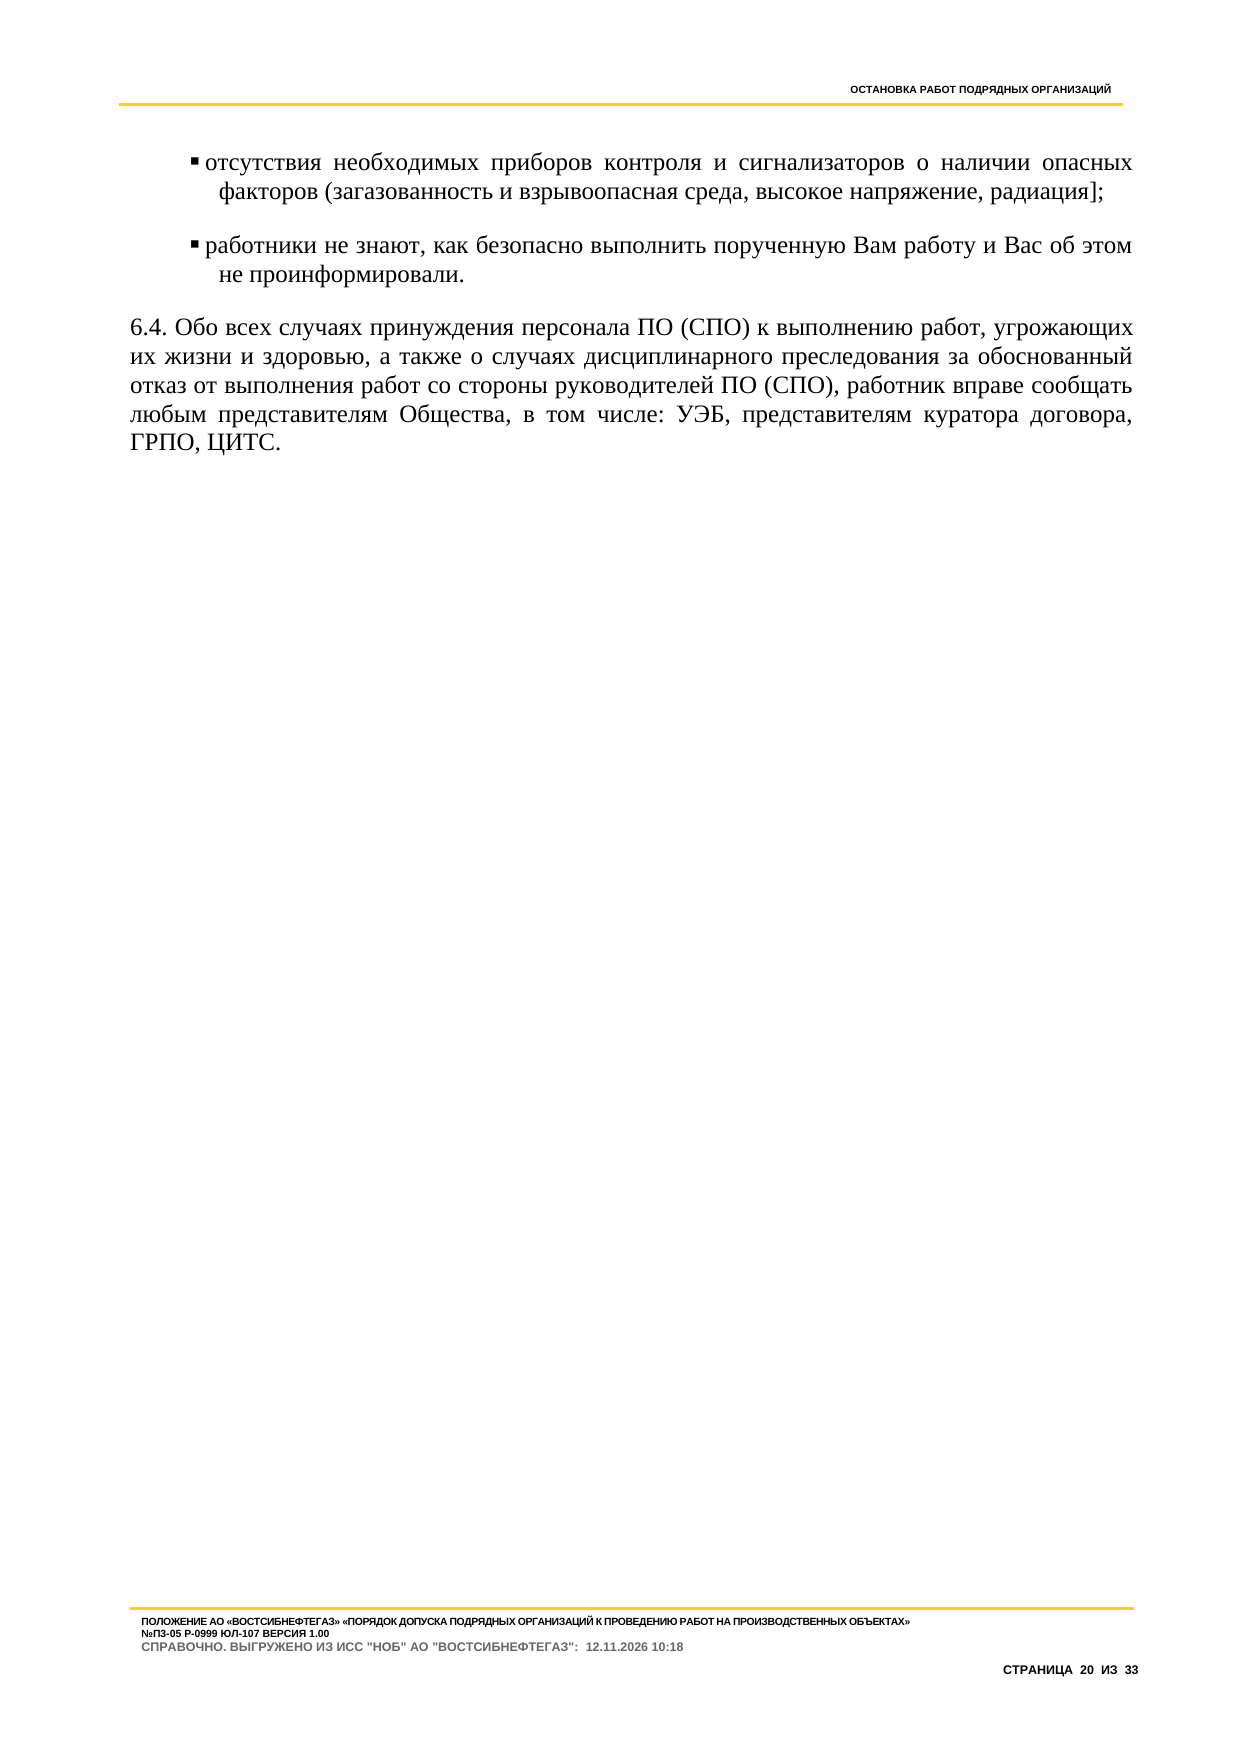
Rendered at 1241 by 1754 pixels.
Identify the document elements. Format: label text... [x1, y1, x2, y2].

list работники не знают, как безопасно выполнить порученную Вам работу и Вас об этом не проинформировали. [189, 230, 1134, 287]
text 6.4. Обо всех случаях принуждения персонала ПО (СПО) к выполнению работ, угрожающих их жизни и здоровью, а также о случаях дисциплинарного преследования за обоснованный отказ от выполнения работ со стороны руководителей ПО (СПО), работник вправе сообщать любым представителям Общества, в том числе: УЭБ, представителям куратора договора, ГРПО, ЦИТС. [130, 312, 1134, 456]
list отсутствия необходимых приборов контроля и сигнализаторов о наличии опасных факторов (загазованность и взрывоопасная среда, высокое напряжение, радиация]; [189, 147, 1134, 205]
